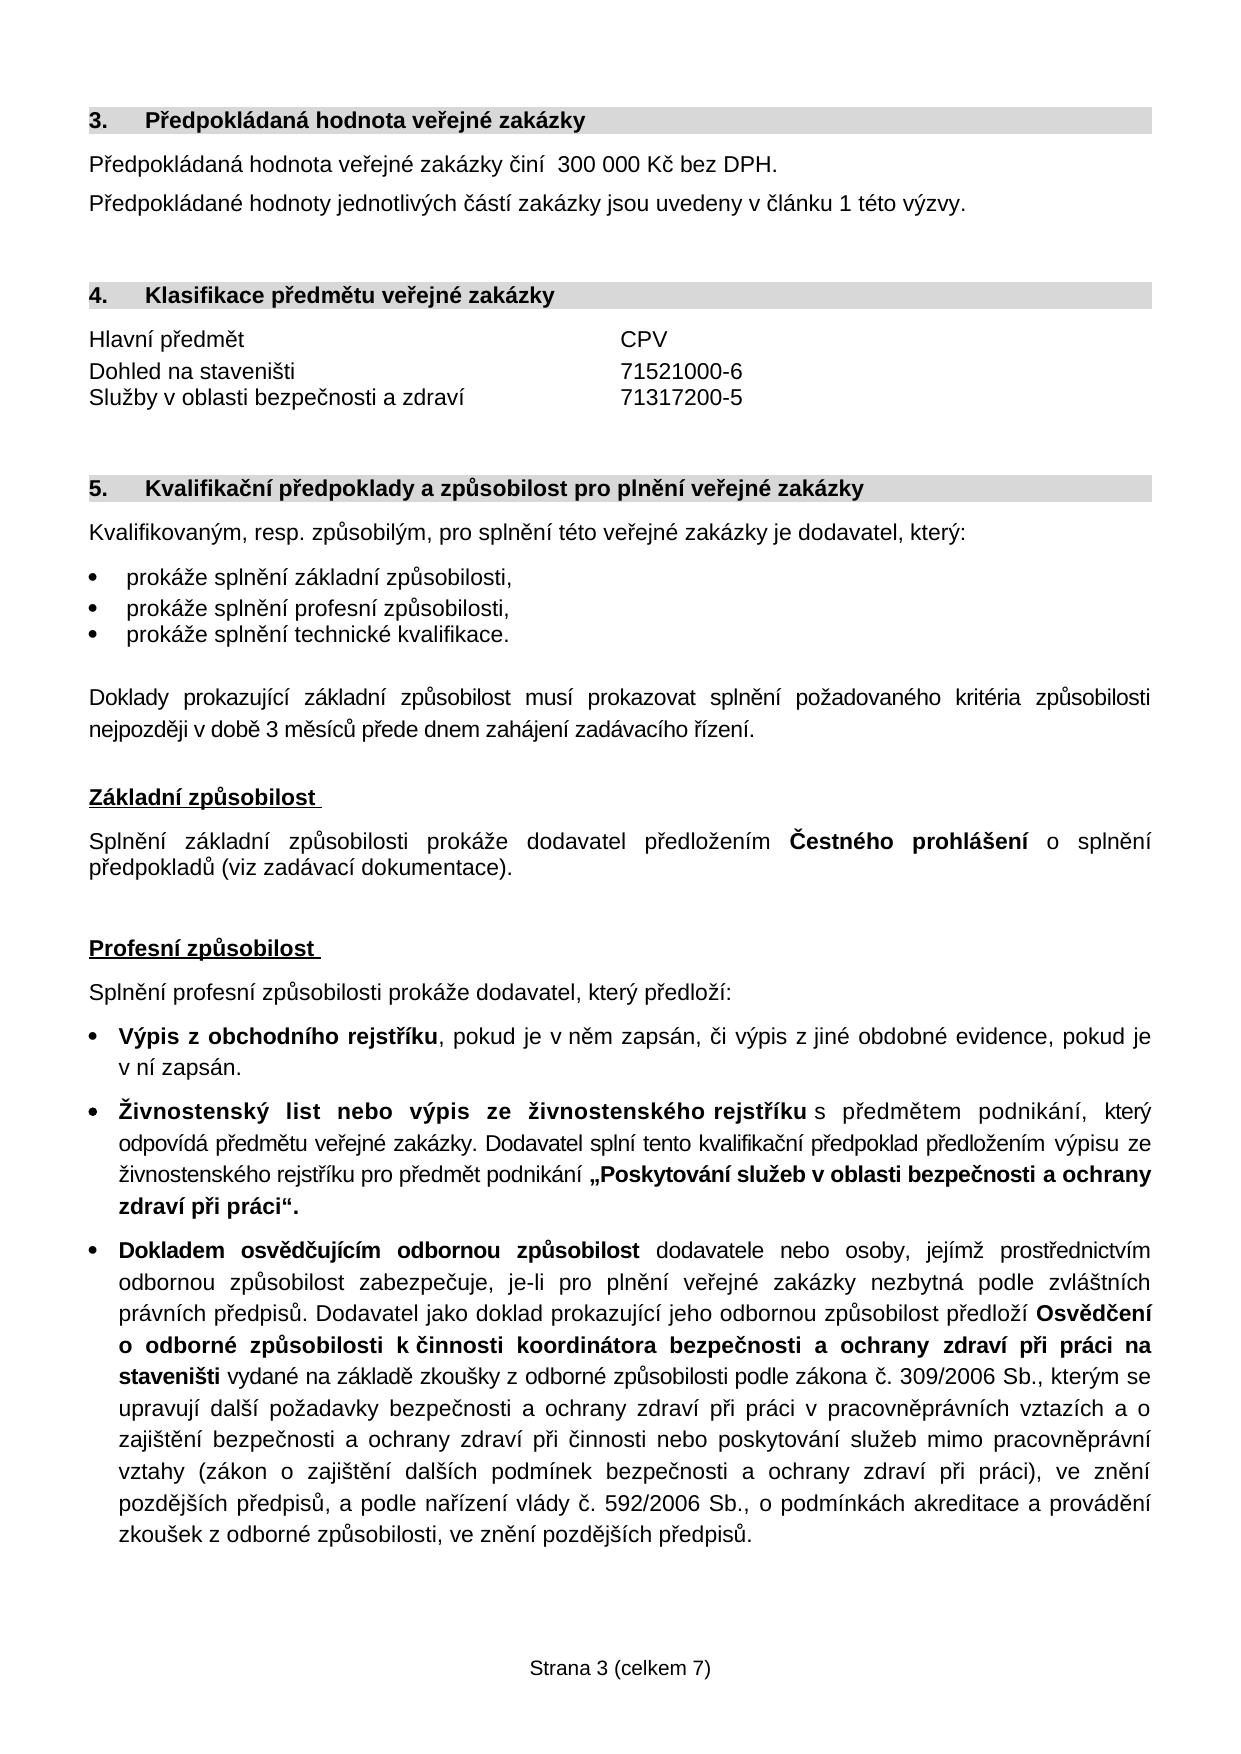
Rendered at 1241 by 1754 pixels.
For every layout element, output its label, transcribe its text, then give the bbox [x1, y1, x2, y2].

text Splnění profesní způsobilosti prokáže dodavatel, který předloží: [89, 978, 1152, 1005]
list Dokladem osvědčujícím odbornou způsobilost dodavatele nebo osoby, jejímž prostřednictvím odbornou způsobilost zabezpečuje, je-li pro plnění veřejné zakázky nezbytná podle zvláštních právních předpisů. Dodavatel jako doklad prokazující jeho odbornou způsobilost předloží Osvědčení o odborné způsobilosti k činnosti koordinátora bezpečnosti a ochrany zdraví při práci na staveništi vydané na základě zkoušky z odborné způsobilosti podle zákona č. 309/2006 Sb., kterým se upravují další požadavky bezpečnosti a ochrany zdraví při práci v pracovněprávních vztazích a o zajištění bezpečnosti a ochrany zdraví při činnosti nebo poskytování služeb mimo pracovněprávní vztahy (zákon o zajištění dalších podmínek bezpečnosti a ochrany zdraví při práci), ve znění pozdějších předpisů, a podle nařízení vlády č. 592/2006 Sb., o podmínkách akreditace a provádění zkoušek z odborné způsobilosti, ve znění pozdějších předpisů. [89, 1237, 1152, 1547]
text Služby v oblasti bezpečnosti a zdraví 71317200-5 [89, 384, 1152, 411]
text Hlavní předmět CPV [89, 326, 1152, 353]
list Profesní způsobilost [89, 934, 1152, 961]
list prokáže splnění technické kvalifikace. [89, 621, 1152, 648]
list Živnostenský list nebo výpis ze živnostenského rejstříku s předmětem podnikání, který odpovídá předmětu veřejné zakázky. Dodavatel splní tento kvalifikační předpoklad předložením výpisu ze živnostenského rejstříku pro předmět podnikání „Poskytování služeb v oblasti bezpečnosti a ochrany zdraví při práci“. [89, 1098, 1152, 1219]
list Základní způsobilost [89, 784, 1152, 810]
text Dohled na staveništi 71521000-6 [89, 358, 1152, 384]
text Splnění základní způsobilosti prokáže dodavatel předložením Čestného prohlášení o splnění předpokladů (viz zadávací dokumentace). [89, 828, 1152, 881]
title Klasifikace předmětu veřejné zakázky [89, 282, 1152, 309]
text Předpokládané hodnoty jednotlivých částí zakázky jsou uvedeny v článku 1 této výzvy. [89, 190, 1152, 217]
list prokáže splnění základní způsobilosti, [89, 563, 1152, 590]
text Doklady prokazující základní způsobilost musí prokazovat splnění požadovaného kritéria způsobilosti nejpozději v době 3 měsíců přede dnem zahájení zadávacího řízení. [89, 684, 1152, 742]
list Výpis z obchodního rejstříku, pokud je v něm zapsán, či výpis z jiné obdobné evidence, pokud je v ní zapsán. [89, 1023, 1152, 1081]
list prokáže splnění profesní způsobilosti, [89, 595, 1152, 621]
title Kvalifikační předpoklady a způsobilost pro plnění veřejné zakázky [89, 475, 1152, 502]
text Předpokládaná hodnota veřejné zakázky činí 300 000 Kč bez DPH. [89, 151, 1152, 178]
text Kvalifikovaným, resp. způsobilým, pro splnění této veřejné zakázky je dodavatel, který: [89, 519, 1152, 546]
title Předpokládaná hodnota veřejné zakázky [89, 107, 1152, 134]
